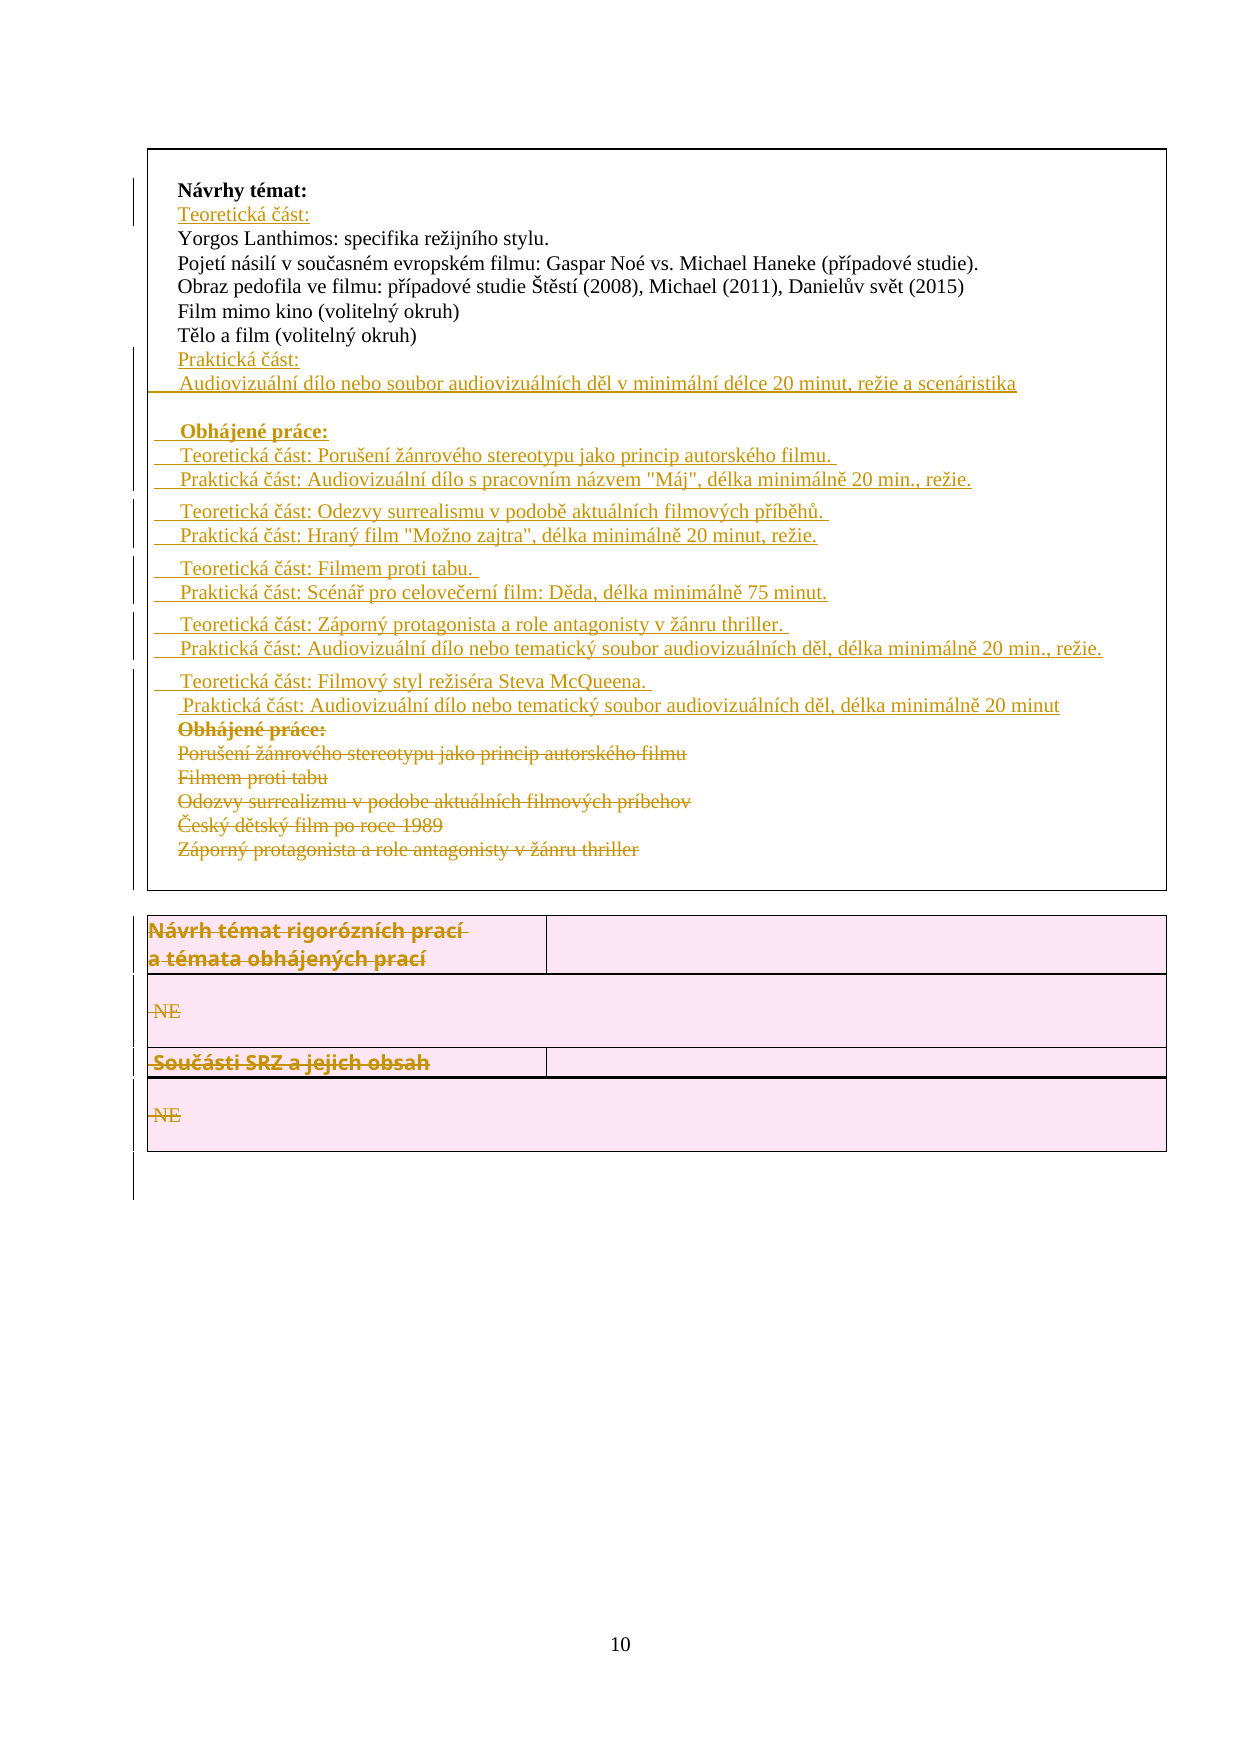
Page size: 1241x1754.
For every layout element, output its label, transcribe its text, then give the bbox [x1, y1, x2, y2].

table_cell Návrhy témat: Yorgos Lanthimos: specifika režijního stylu. Pojetí násilí v současném evropském filmu: Gaspar Noé vs. Michael Haneke (případové studie). Obraz pedofila ve filmu: případové studie Štěstí (2008), Michael (2011), Danielův svět (2015) Film mimo kino (volitelný okruh) Tělo a film (volitelný okruh) [148, 150, 1166, 890]
